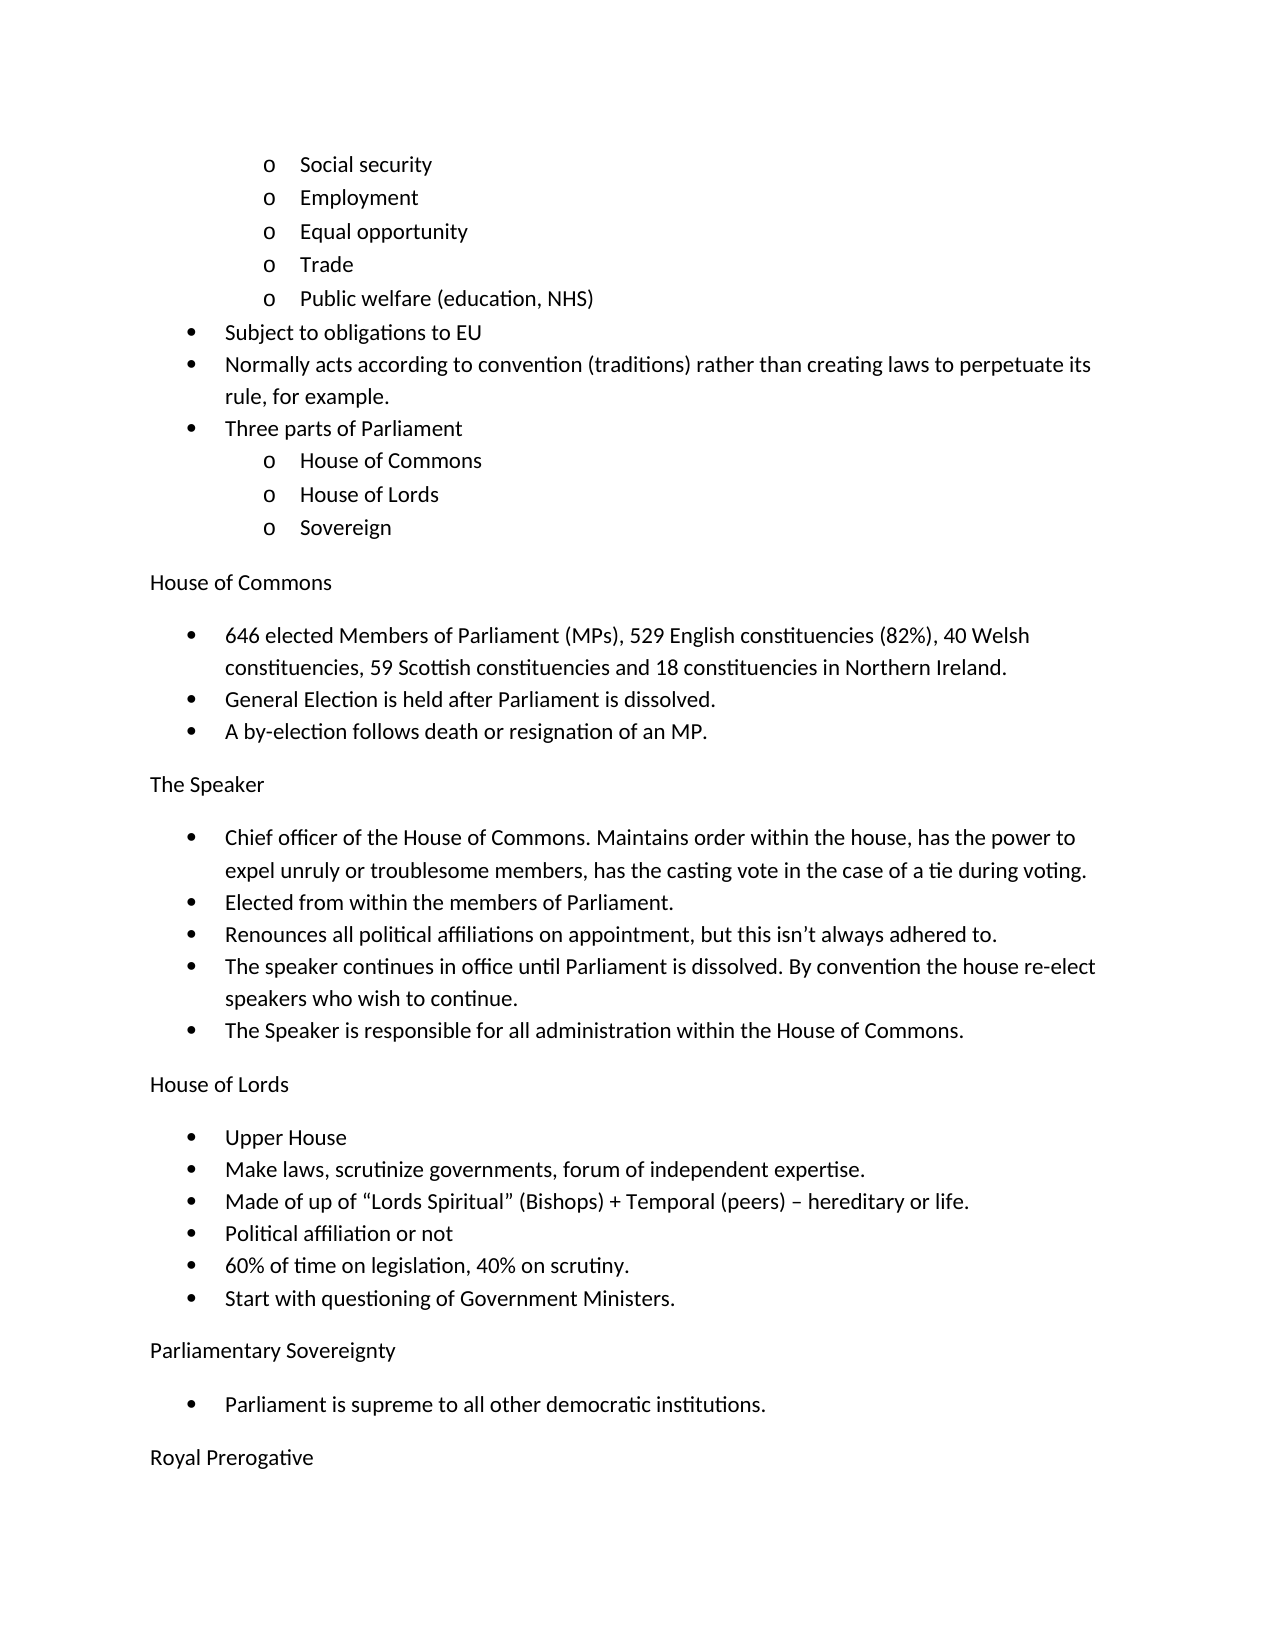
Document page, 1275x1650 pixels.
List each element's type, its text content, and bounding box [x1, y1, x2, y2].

list The speaker continues in office until Parliament is dissolved. By convention the house re-elect speakers who wish to continue. [187, 952, 1125, 1012]
list Chief officer of the House of Commons. Maintains order within the house, has the power to expel unruly or troublesome members, has the casting vote in the case of a tie during voting. [187, 823, 1125, 884]
list Parliament is supreme to all other democratic institutions. [187, 1390, 1125, 1418]
list 646 elected Members of Parliament (MPs), 529 English constituencies (82%), 40 Welsh constituencies, 59 Scottish constituencies and 18 constituencies in Northern Ireland. [187, 621, 1125, 681]
list The Speaker is responsible for all administration within the House of Commons. [187, 1017, 1125, 1045]
text The Speaker [150, 771, 1125, 798]
list Political affiliation or not [187, 1219, 1125, 1247]
list Three parts of Parliament [187, 414, 1125, 442]
list Make laws, scrutinize governments, forum of independent expertise. [187, 1155, 1125, 1183]
list House of Commons [262, 446, 1125, 476]
list Upper House [187, 1123, 1125, 1151]
list Subject to obligations to EU [187, 318, 1125, 346]
list Start with questioning of Government Ministers. [187, 1284, 1125, 1312]
text House of Lords [150, 1070, 1125, 1098]
list Made of up of “Lords Spiritual” (Bishops) + Temporal (peers) – hereditary or life. [187, 1187, 1125, 1215]
list Renounces all political affiliations on appointment, but this isn’t always adhered to. [187, 920, 1125, 948]
text Parliamentary Sovereignty [150, 1337, 1125, 1365]
list General Election is held after Parliament is dissolved. [187, 685, 1125, 713]
list Equal opportunity [262, 217, 1125, 246]
list Normally acts according to convention (traditions) rather than creating laws to perpetuate its rule, for example. [187, 350, 1125, 410]
list Employment [262, 183, 1125, 213]
list Elected from within the members of Parliament. [187, 888, 1125, 916]
text Royal Prerogative [150, 1443, 1125, 1471]
list Trade [262, 251, 1125, 280]
list Social security [262, 150, 1125, 179]
list House of Lords [262, 480, 1125, 509]
text House of Commons [150, 568, 1125, 596]
list Sovereign [262, 513, 1125, 543]
list 60% of time on legislation, 40% on scrutiny. [187, 1251, 1125, 1279]
list Public welfare (education, NHS) [262, 284, 1125, 313]
list A by-election follows death or resignation of an MP. [187, 717, 1125, 746]
